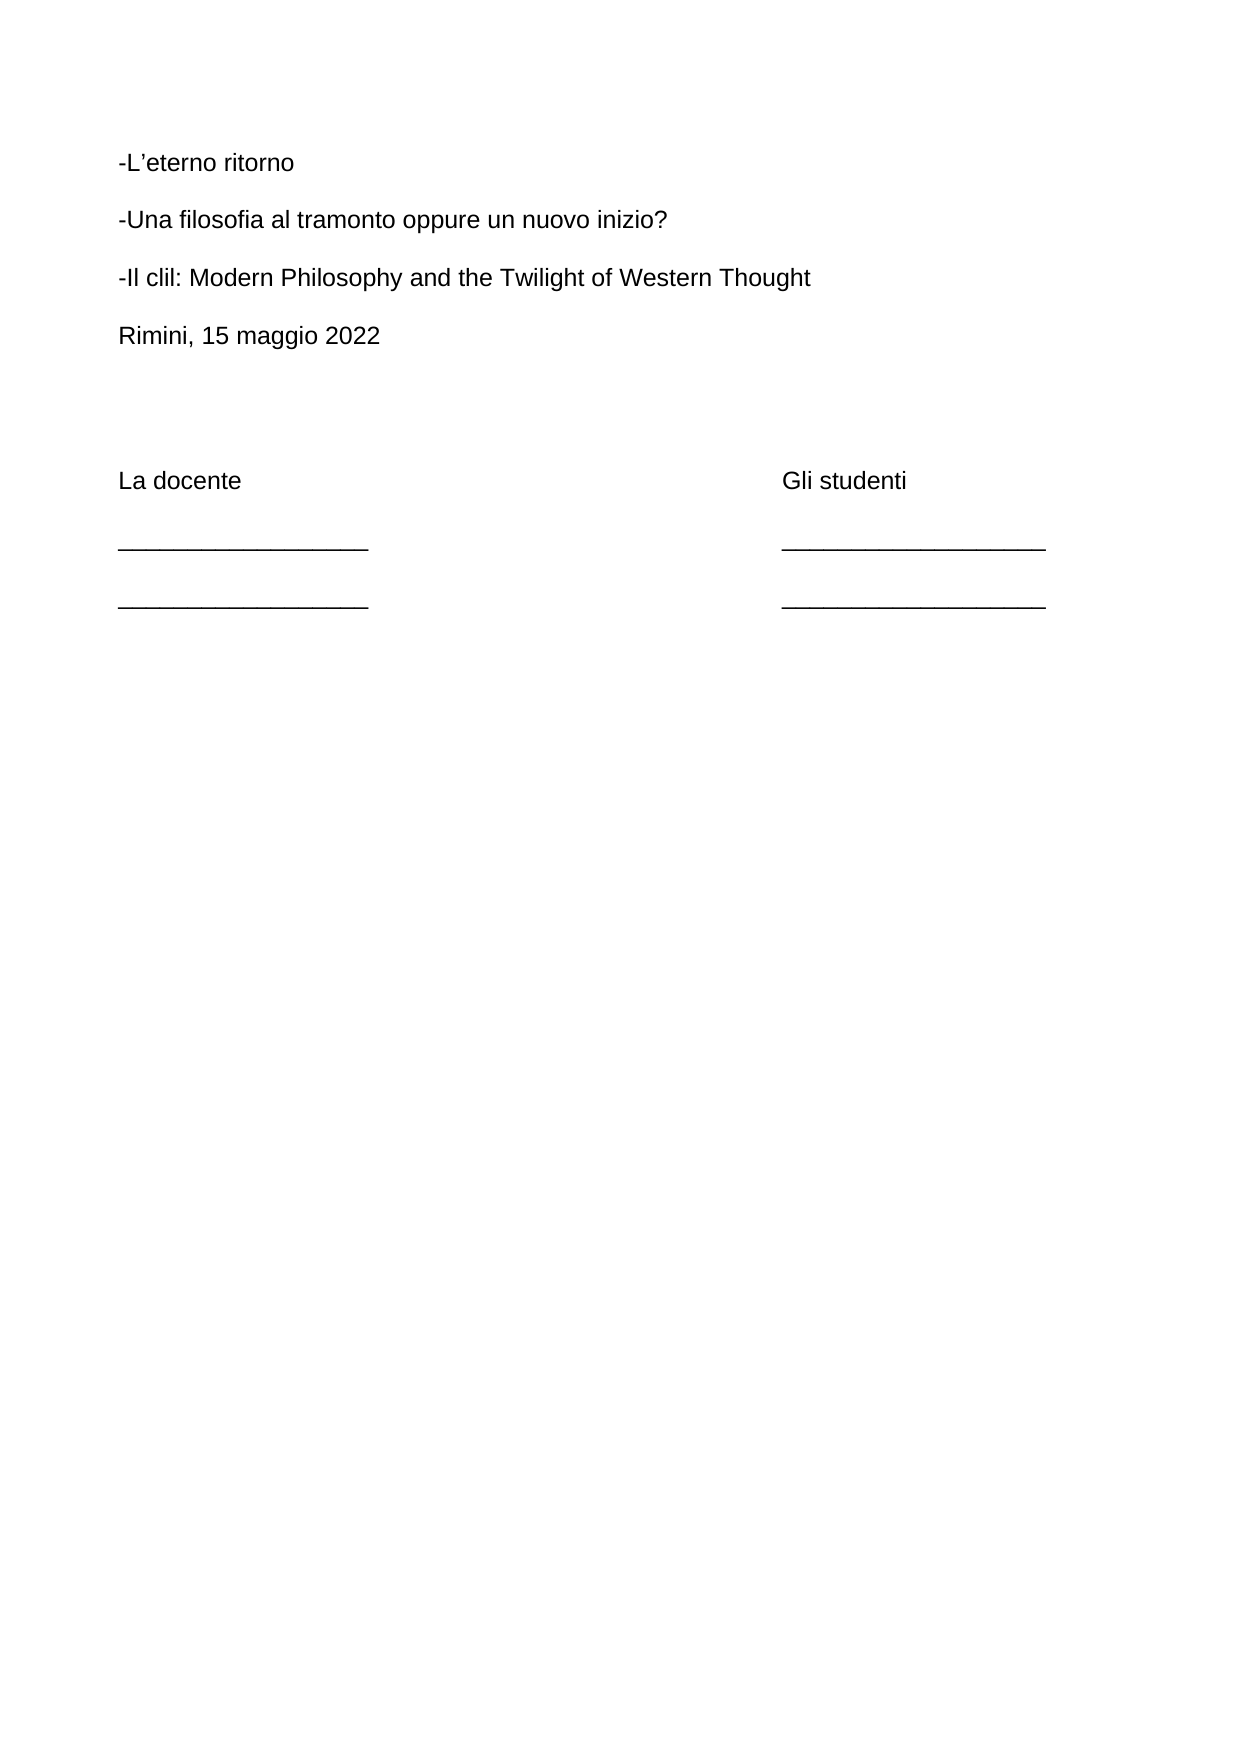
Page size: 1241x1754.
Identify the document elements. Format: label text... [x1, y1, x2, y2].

text -Il clil: Modern Philosophy and the Twilight of Western Thought [118, 263, 1122, 292]
text -L’eterno ritorno [118, 148, 1122, 176]
text __________________ ___________________ [118, 523, 1122, 552]
text Rimini, 15 maggio 2022 [118, 321, 1122, 350]
text -Una filosofia al tramonto oppure un nuovo inizio? [118, 206, 1122, 234]
text La docente Gli studenti [118, 466, 1122, 495]
text __________________ ___________________ [118, 581, 1122, 610]
